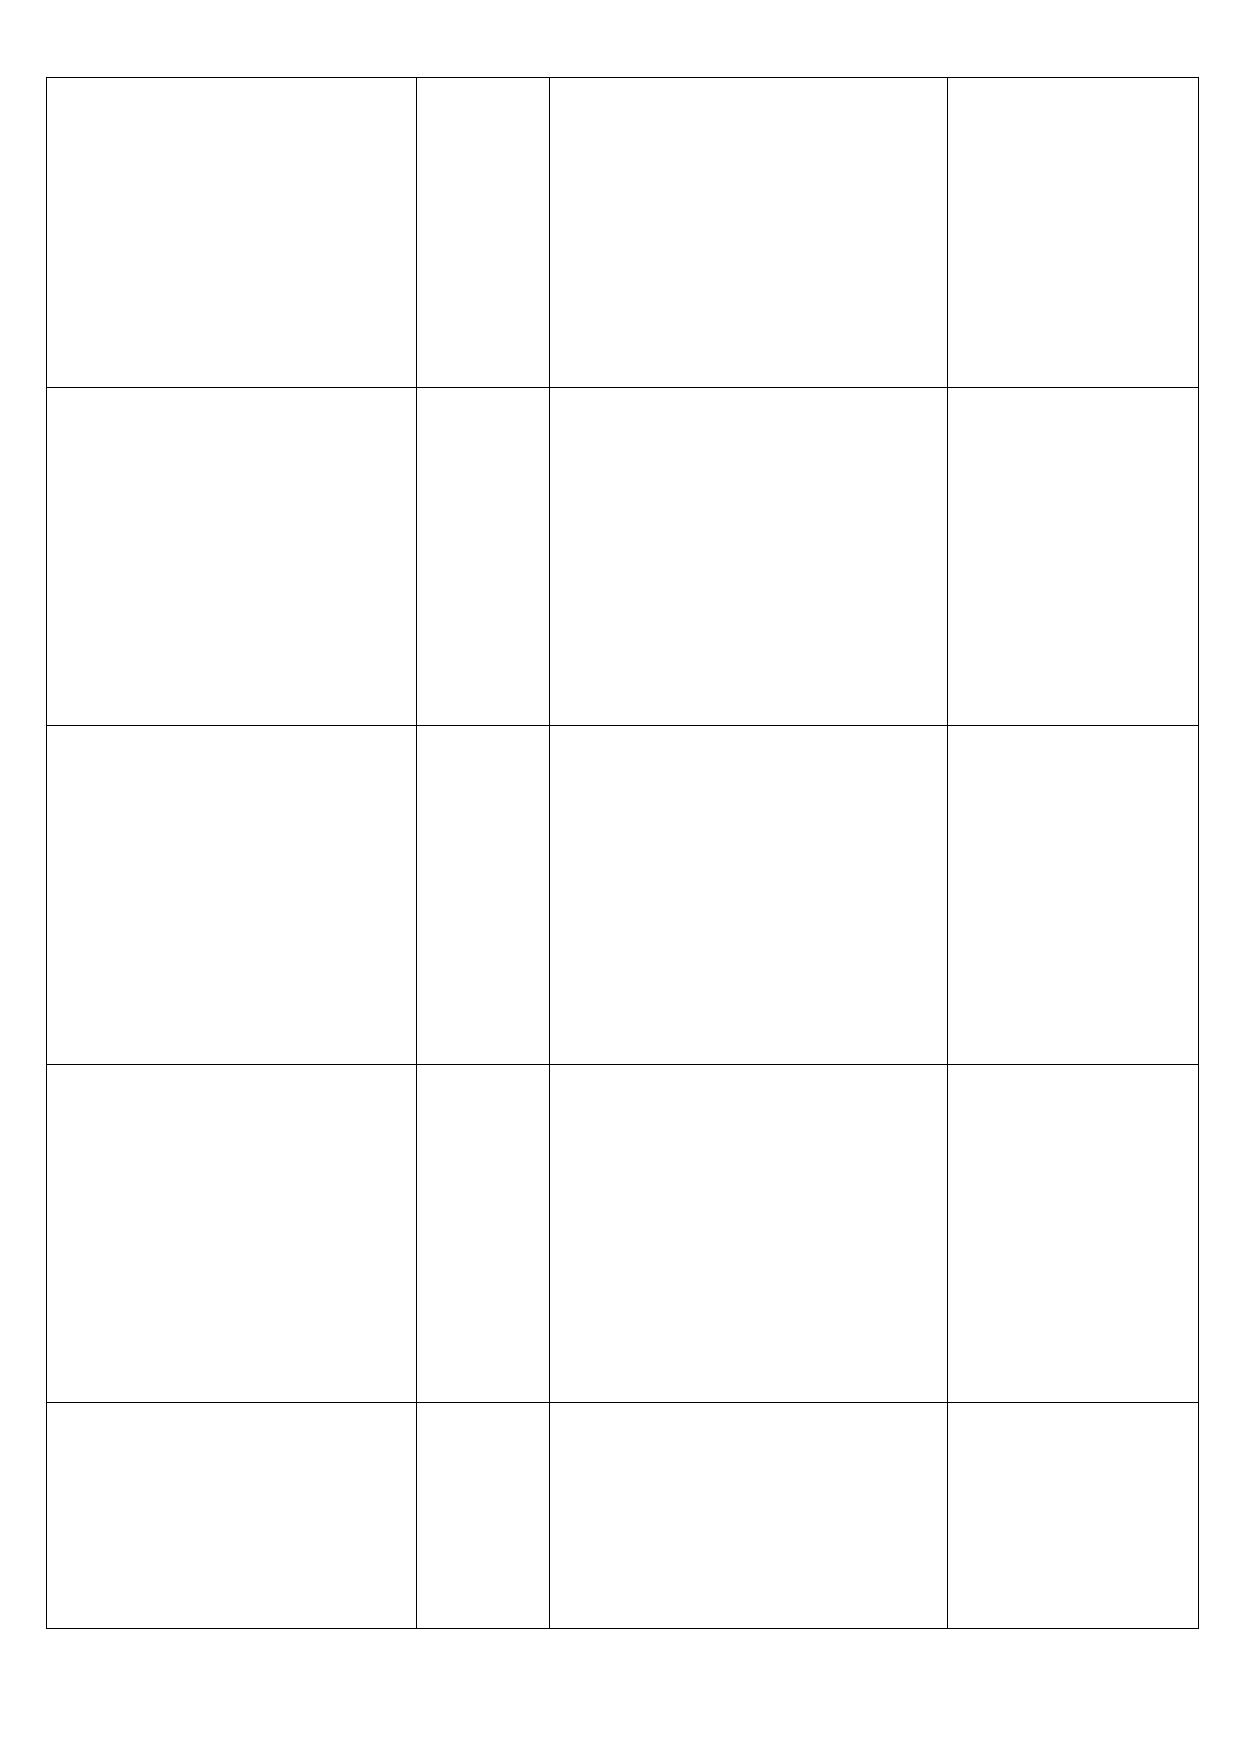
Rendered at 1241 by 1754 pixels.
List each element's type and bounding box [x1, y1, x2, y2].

table_cell [47, 1403, 416, 1628]
table_cell [948, 78, 1198, 387]
table_cell [417, 1065, 549, 1402]
table_cell [47, 1065, 416, 1402]
table_cell [948, 726, 1198, 1063]
table_cell [417, 1403, 549, 1628]
table_cell [550, 726, 947, 1063]
table_cell [417, 78, 549, 387]
table_cell [550, 1403, 947, 1628]
table_cell [417, 726, 549, 1063]
table_cell [47, 78, 416, 387]
table_cell [550, 78, 947, 387]
table_cell [550, 1065, 947, 1402]
table_cell [948, 1403, 1198, 1628]
table_cell [47, 726, 416, 1063]
table_cell [948, 1065, 1198, 1402]
table_cell [550, 388, 947, 725]
table_cell [47, 388, 416, 725]
table_cell [417, 388, 549, 725]
table_cell [948, 388, 1198, 725]
